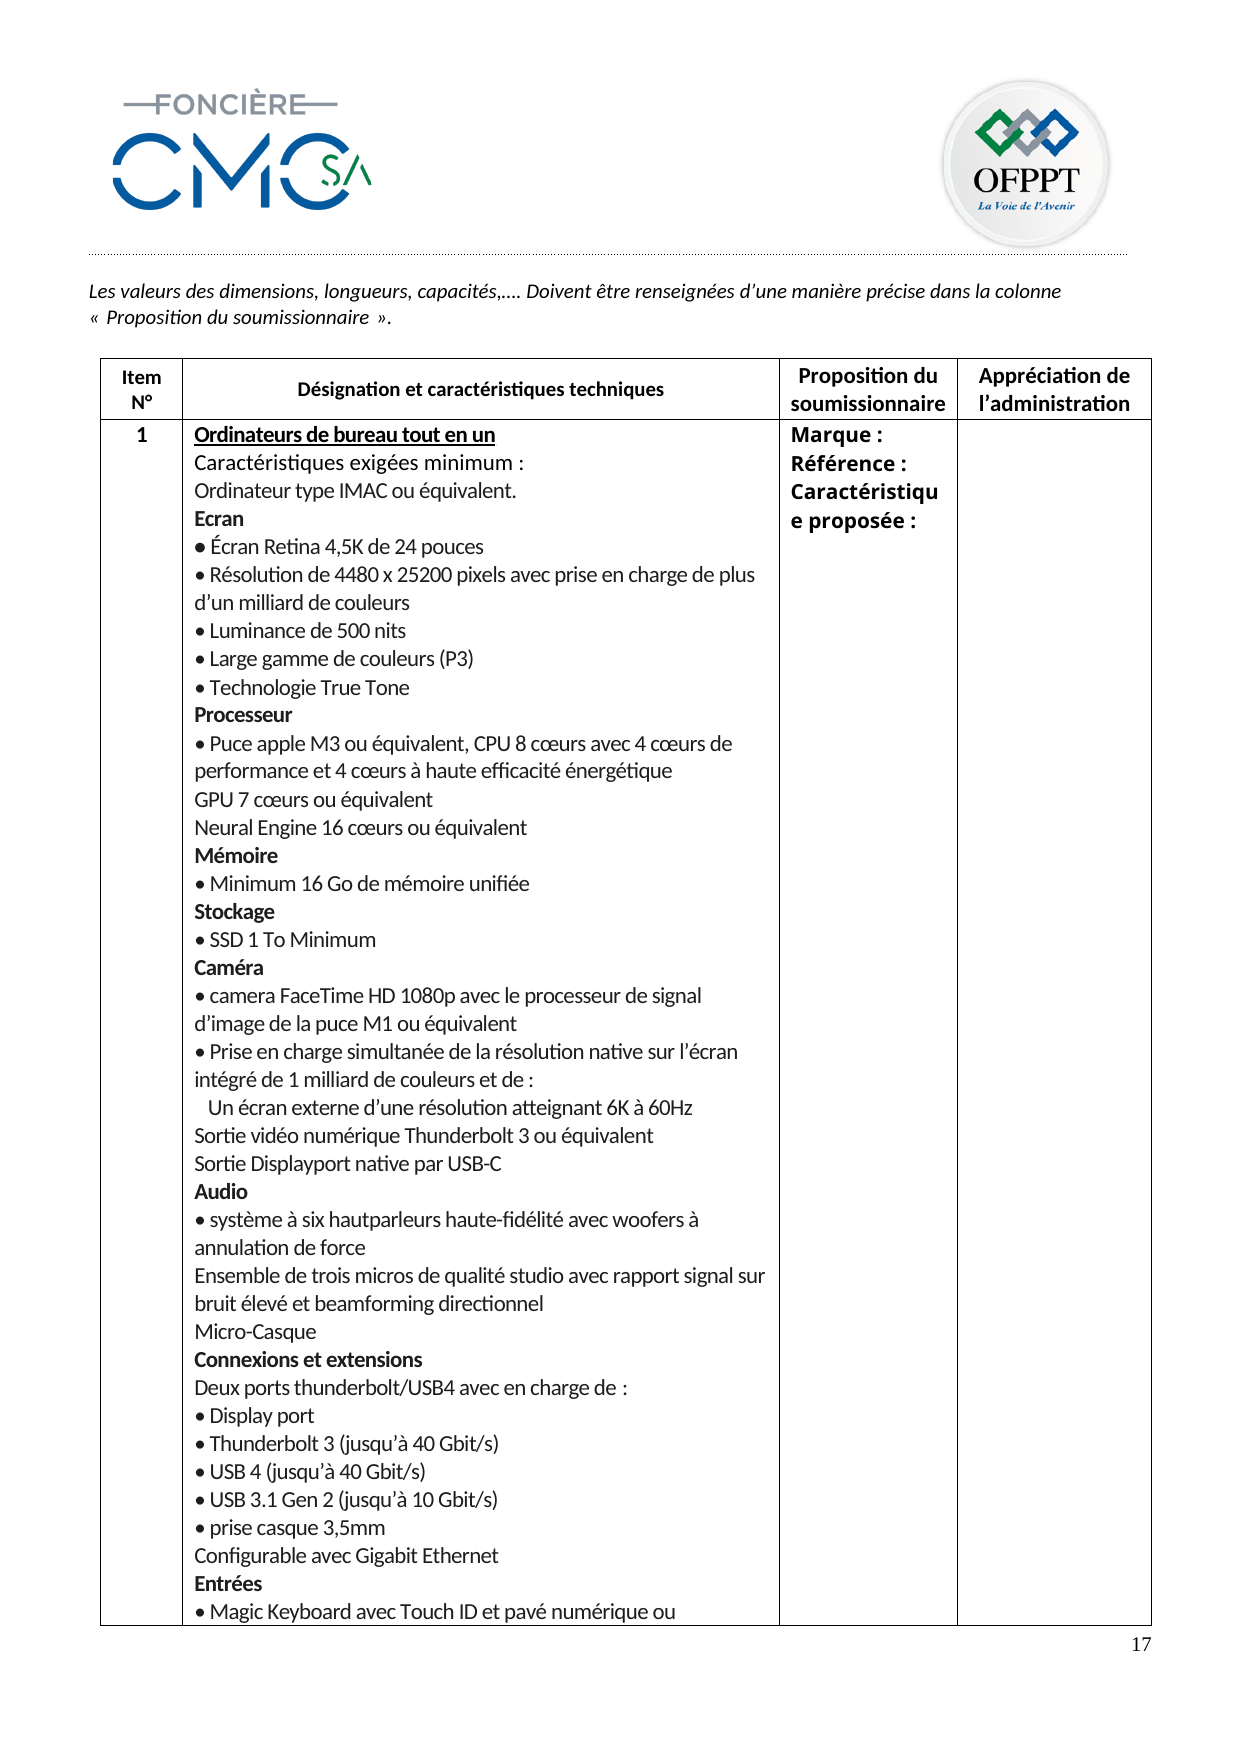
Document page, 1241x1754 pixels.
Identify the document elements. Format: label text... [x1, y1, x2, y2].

picture [112, 88, 372, 210]
table_cell 1 [101, 420, 182, 1625]
table_header Proposition du soumissionnaire [780, 359, 957, 419]
table_header Désignation et caractéristiques techniques [183, 359, 779, 419]
table_header Item N° [101, 359, 182, 419]
text Les valeurs des dimensions, longueurs, capacités,…. Doivent être renseignées d’une manière précise dans la colonne « Proposition du soumissionnaire ». [89, 279, 1152, 329]
table_cell [958, 420, 1151, 1625]
picture [935, 73, 1116, 254]
table_cell Marque : Référence : Caractéristique proposée : [780, 420, 957, 1625]
table_header Appréciation de l’administration [958, 359, 1151, 419]
